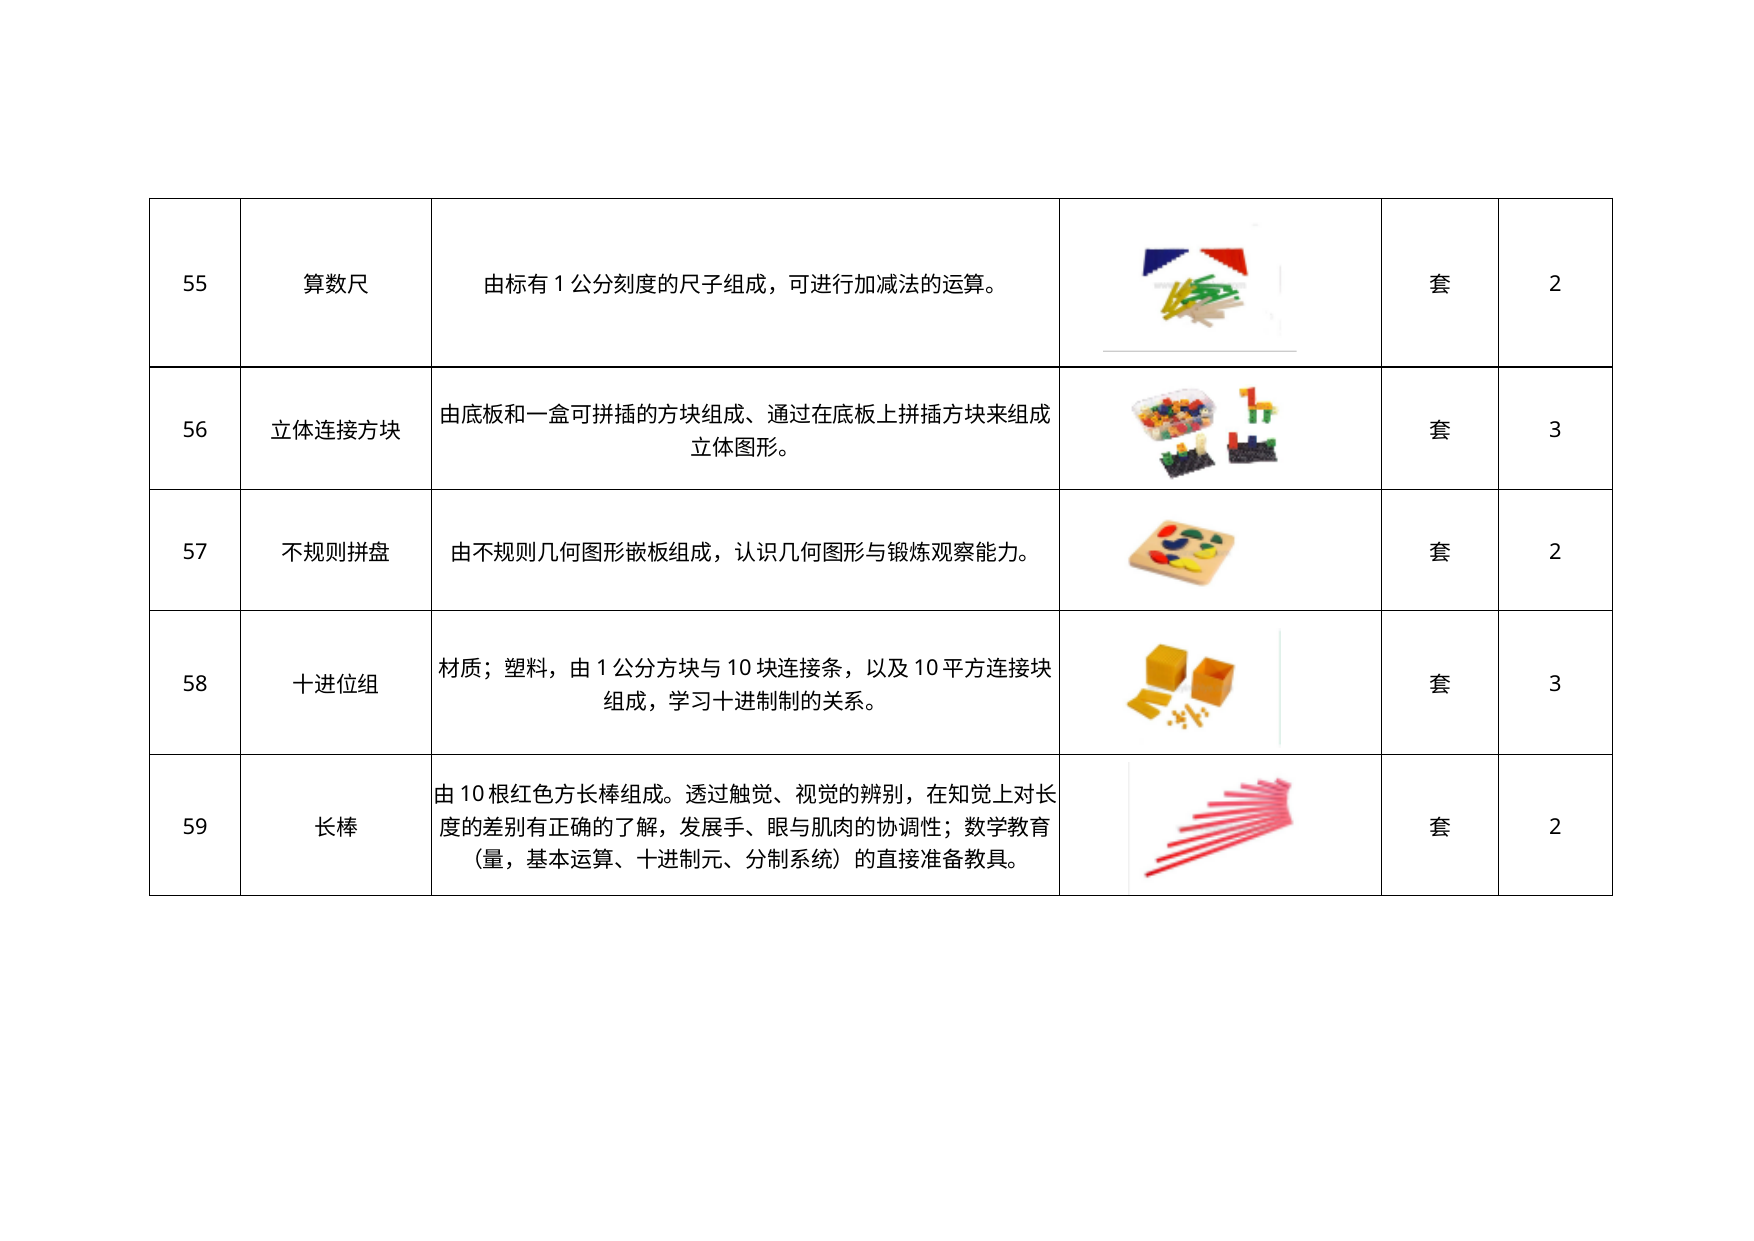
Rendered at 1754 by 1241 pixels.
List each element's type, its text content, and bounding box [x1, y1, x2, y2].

table_cell 57 [150, 490, 240, 610]
table_cell 2 [1499, 490, 1612, 610]
table_cell 2 [1499, 199, 1612, 366]
table_cell [1060, 368, 1381, 489]
table_cell 材质；塑料，由1公分方块与10块连接条，以及10平方连接块组成，学习十进制制的关系。 [432, 611, 1059, 754]
table_cell 长棒 [241, 755, 431, 895]
picture [1103, 220, 1297, 353]
table_cell 3 [1499, 611, 1612, 754]
table_cell [1060, 611, 1381, 754]
table_cell 由底板和一盒可拼插的方块组成、通过在底板上拼插方块来组成立体图形。 [432, 368, 1059, 489]
table_cell 套 [1382, 490, 1498, 610]
picture [1103, 498, 1274, 609]
table_cell 3 [1499, 368, 1612, 489]
table_cell 59 [150, 755, 240, 895]
picture [1120, 384, 1290, 483]
table_cell [1060, 755, 1381, 895]
table_cell 由10根红色方长棒组成。透过触觉、视觉的辨别，在知觉上对长度的差别有正确的了解，发展手、眼与肌肉的协调性；数学教育（量，基本运算、十进制元、分制系统）的直接准备教具。 [432, 755, 1059, 895]
table_cell [1060, 490, 1381, 610]
table_cell 58 [150, 611, 240, 754]
table_cell 立体连接方块 [241, 368, 431, 489]
table_cell 套 [1382, 611, 1498, 754]
table_cell 十进位组 [241, 611, 431, 754]
table_cell 算数尺 [241, 199, 431, 366]
table_cell 套 [1382, 368, 1498, 489]
table_cell 套 [1382, 199, 1498, 366]
picture [1128, 762, 1319, 895]
table_cell 55 [150, 199, 240, 366]
table_cell 由不规则几何图形嵌板组成，认识几何图形与锻炼观察能力。 [432, 490, 1059, 610]
table_cell 套 [1382, 755, 1498, 895]
table_cell 2 [1499, 755, 1612, 895]
table_cell 不规则拼盘 [241, 490, 431, 610]
table_cell 56 [150, 368, 240, 489]
picture [1101, 628, 1281, 748]
table_cell 由标有1公分刻度的尺子组成，可进行加减法的运算。 [432, 199, 1059, 366]
table_cell [1060, 199, 1381, 366]
